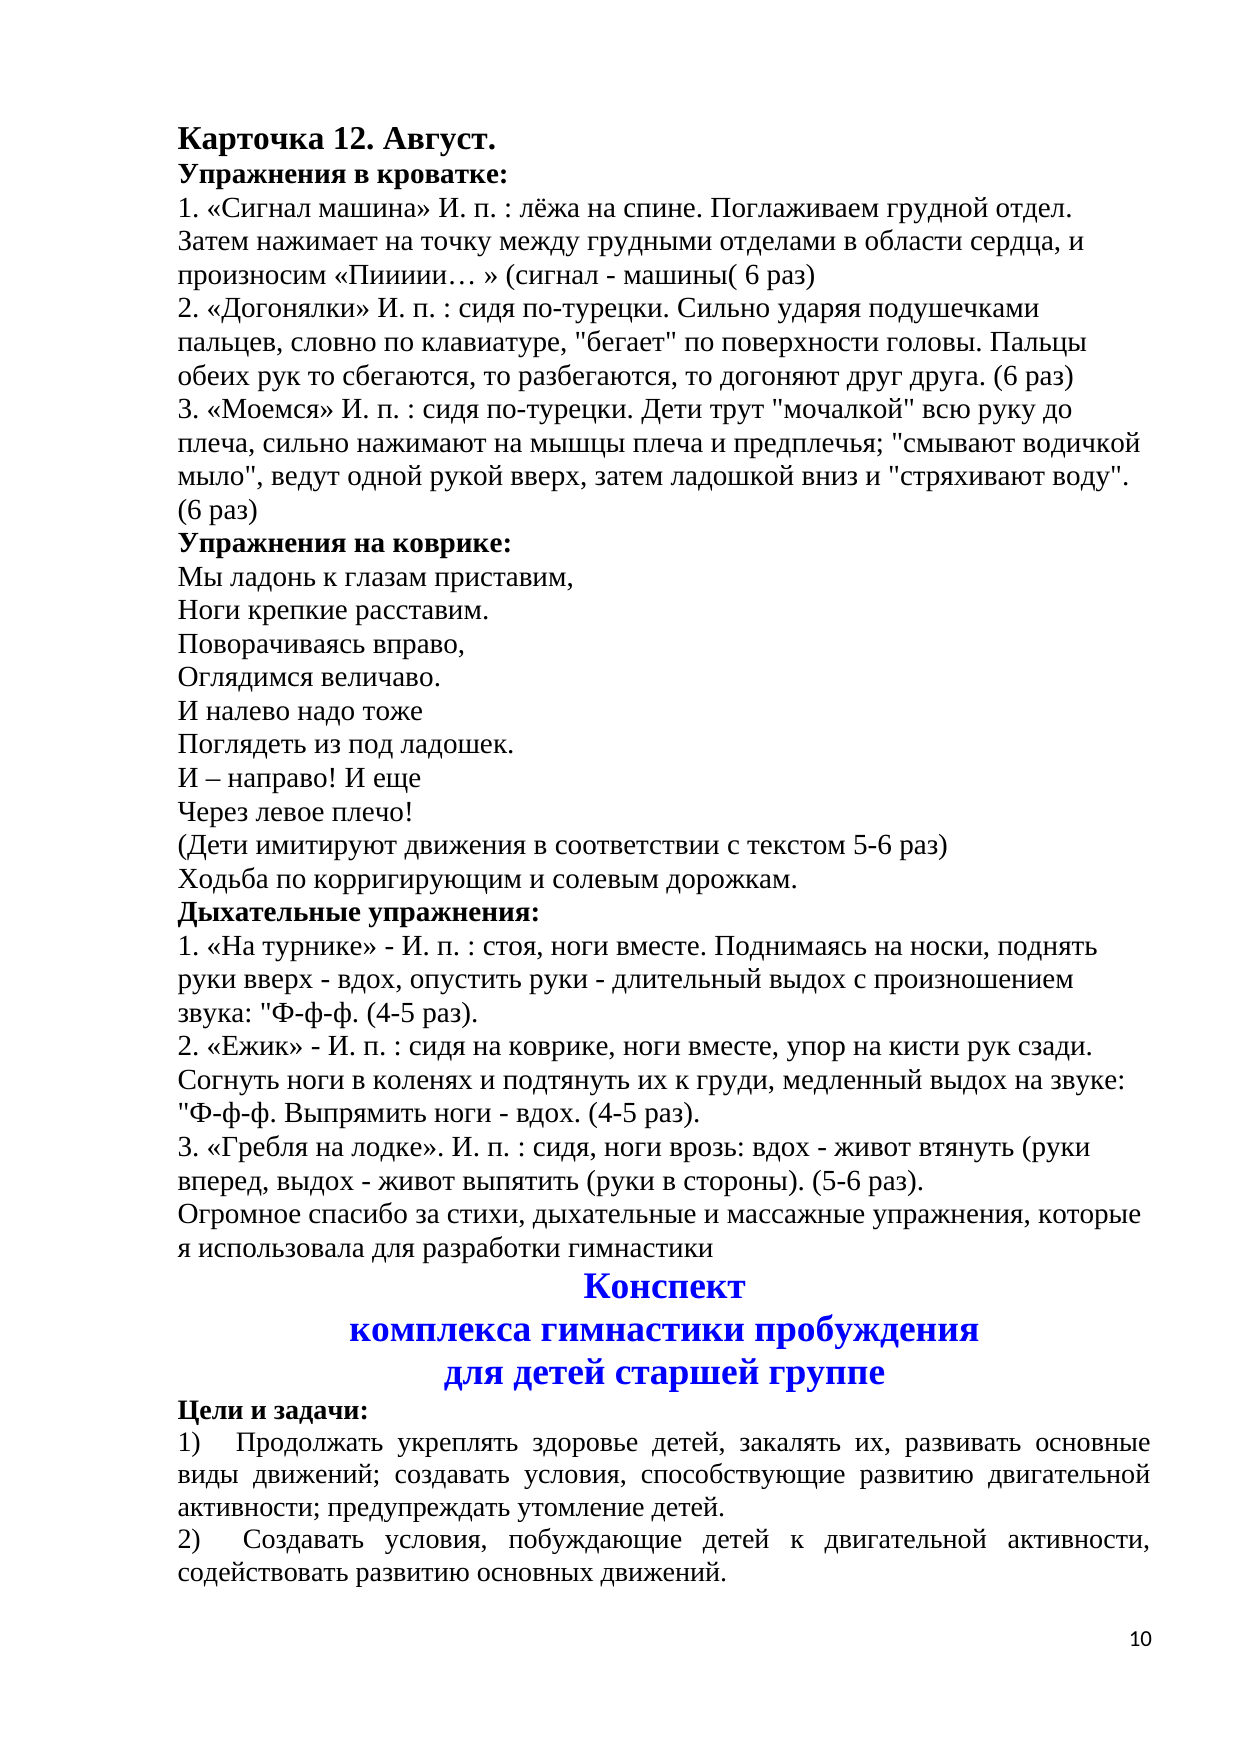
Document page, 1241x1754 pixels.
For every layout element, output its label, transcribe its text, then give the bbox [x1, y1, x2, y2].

text Дыхательные упражнения: [177, 894, 1152, 928]
text Поворачиваясь вправо, [177, 626, 1152, 659]
text Мы ладонь к глазам приставим, [177, 559, 1152, 592]
text Конспект [177, 1263, 1152, 1306]
text 1) Продолжать укреплять здоровье детей, закалять их, развивать основные виды движений; создавать условия, способствующие развитию двигательной активности; предупреждать утомление детей. [177, 1425, 1152, 1522]
text Упражнения на коврике: [177, 525, 1152, 559]
text 2. «Ежик» - И. п. : сидя на коврике, ноги вместе, упор на кисти рук сзади. Согнуть ноги в коленях и подтянуть их к груди, медленный выдох на звуке: "Ф-ф-ф. Выпрямить ноги - вдох. (4-5 раз). [177, 1028, 1152, 1129]
text Оглядимся величаво. [177, 659, 1152, 693]
text И – направо! И еще [177, 760, 1152, 794]
text 1. «Сигнал машина» И. п. : лёжа на спине. Поглаживаем грудной отдел. Затем нажимает на точку между грудными отделами в области сердца, и произносим «Пиииии… » (сигнал - машины( 6 раз) [177, 190, 1152, 291]
text И налево надо тоже [177, 693, 1152, 727]
text Карточка 12. Август. [177, 118, 1152, 156]
text Упражнения в кроватке: [177, 156, 1152, 190]
text 3. «Моемся» И. п. : сидя по-турецки. Дети трут "мочалкой" всю руку до плеча, сильно нажимают на мышцы плеча и предплечья; "смывают водичкой мыло", ведут одной рукой вверх, затем ладошкой вниз и "стряхивают воду". (6 раз) [177, 391, 1152, 525]
text 2. «Догонялки» И. п. : сидя по-турецки. Сильно ударяя подушечками пальцев, словно по клавиатуре, "бегает" по поверхности головы. Пальцы обеих рук то сбегаются, то разбегаются, то догоняют друг друга. (6 раз) [177, 291, 1152, 391]
text комплекса гимнастики пробуждения [177, 1306, 1152, 1349]
text Ходьба по корригирующим и солевым дорожкам. [177, 861, 1152, 894]
text Поглядеть из под ладошек. [177, 727, 1152, 760]
text Через левое плечо! [177, 794, 1152, 827]
text (Дети имитируют движения в соответствии с текстом 5-6 раз) [177, 827, 1152, 861]
text 2) Создавать условия, побуждающие детей к двигательной активности, содействовать развитию основных движений. [177, 1522, 1152, 1587]
text Огромное спасибо за стихи, дыхательные и массажные упражнения, которые я использовала для разработки гимнастики [177, 1196, 1152, 1263]
text 1. «На турнике» - И. п. : стоя, ноги вместе. Поднимаясь на носки, поднять руки вверх - вдох, опустить руки - длительный выдох с произношением звука: "Ф-ф-ф. (4-5 раз). [177, 928, 1152, 1028]
text 3. «Гребля на лодке». И. п. : сидя, ноги врозь: вдох - живот втянуть (руки вперед, выдох - живот выпятить (руки в стороны). (5-6 раз). [177, 1129, 1152, 1196]
text Ноги крепкие расставим. [177, 592, 1152, 626]
text для детей старшей группе [177, 1349, 1152, 1393]
text Цели и задачи: [177, 1393, 1152, 1425]
